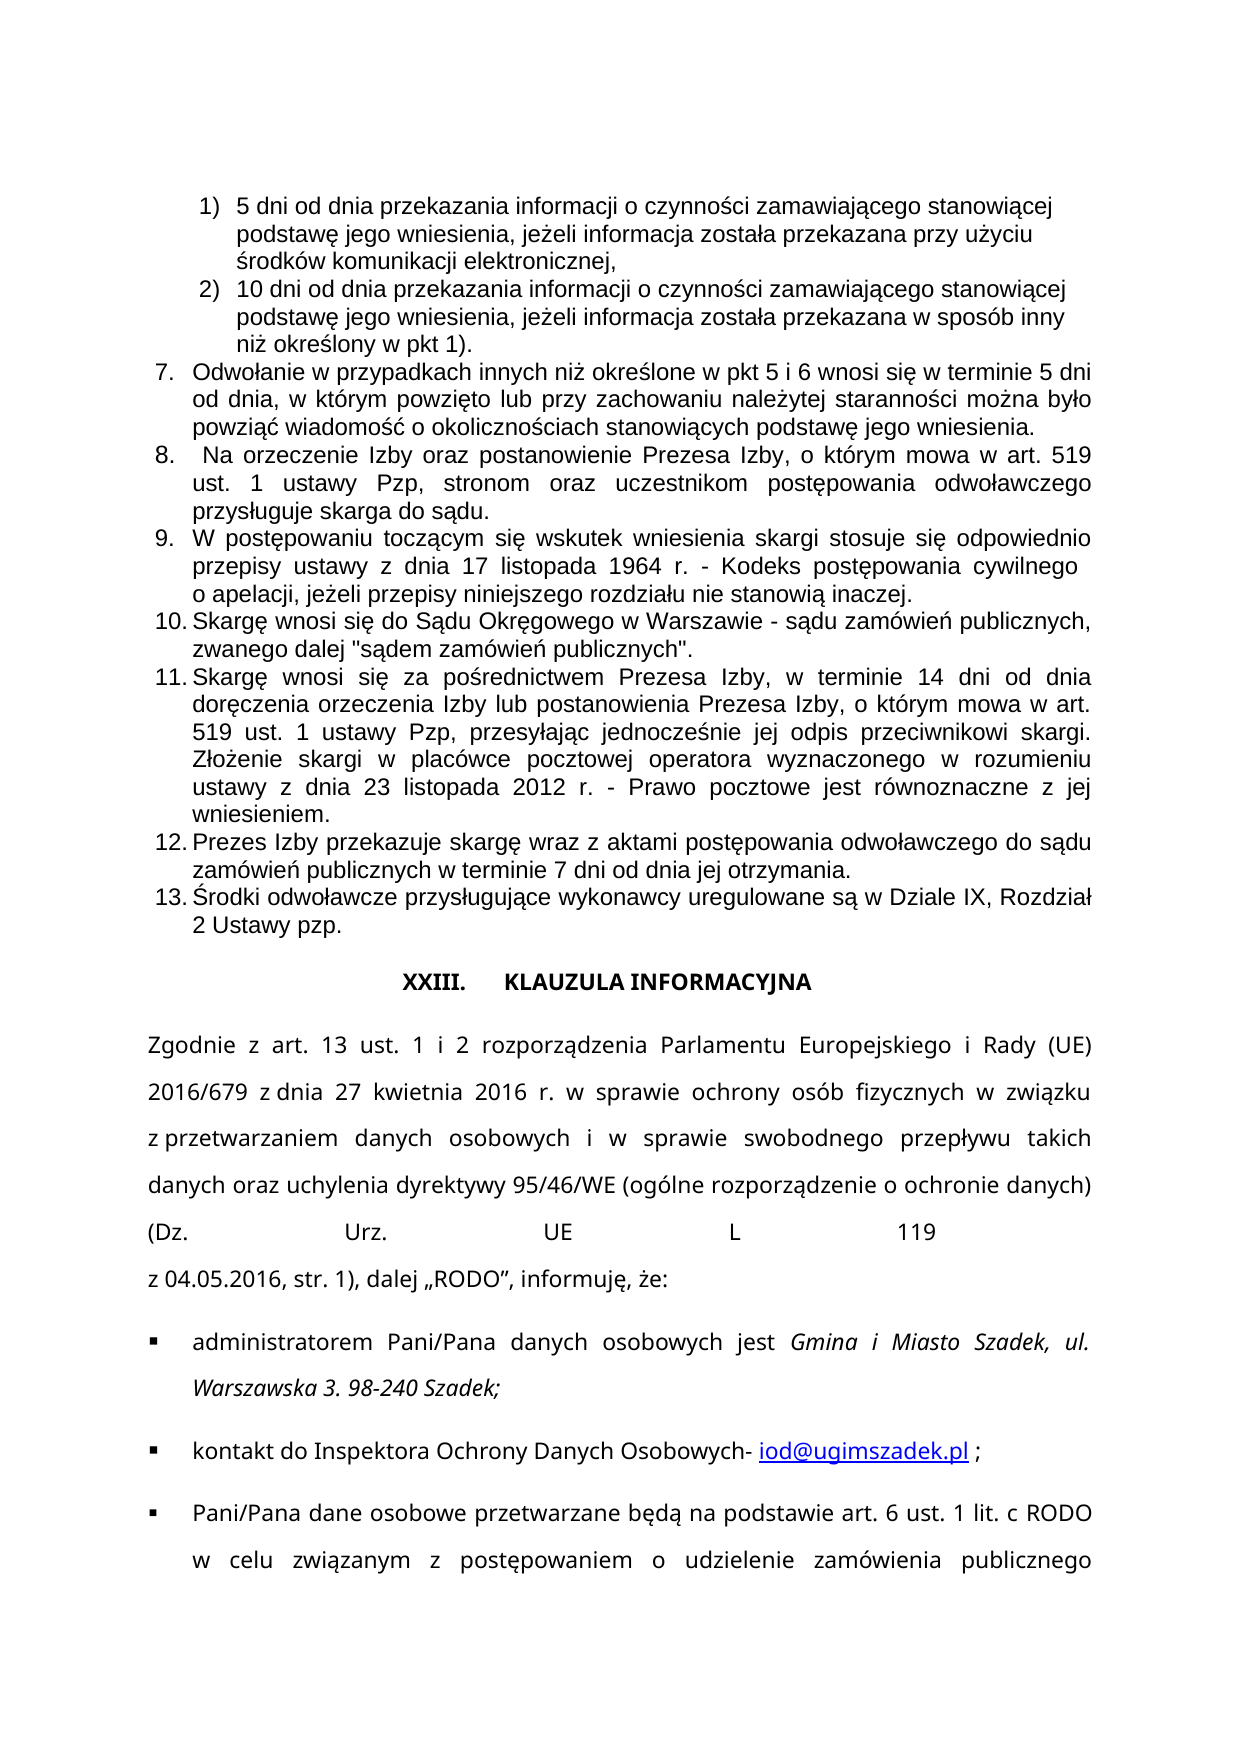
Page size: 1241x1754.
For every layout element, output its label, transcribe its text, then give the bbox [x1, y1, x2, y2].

list 10 dni od dnia przekazania informacji o czynności zamawiającego stanowiącej podstawę jego wniesienia, jeżeli informacja została przekazana w sposób inny niż określony w pkt 1). [199, 275, 1093, 358]
list KLAUZULA INFORMACYJNA [185, 966, 1093, 1028]
list Skargę wnosi się do Sądu Okręgowego w Warszawie - sądu zamówień publicznych, zwanego dalej "sądem zamówień publicznych". [154, 607, 1093, 662]
list kontakt do Inspektora Ochrony Danych Osobowych- iod@ugimszadek.pl ; [148, 1435, 1093, 1466]
list Odwołanie w przypadkach innych niż określone w pkt 5 i 6 wnosi się w terminie 5 dni od dnia, w którym powzięto lub przy zachowaniu należytej staranności można było powziąć wiadomość o okolicznościach stanowiących podstawę jego wniesienia. [154, 358, 1093, 440]
list 5 dni od dnia przekazania informacji o czynności zamawiającego stanowiącej podstawę jego wniesienia, jeżeli informacja została przekazana przy użyciu środków komunikacji elektronicznej, [199, 192, 1093, 275]
text Zgodnie z art. 13 ust. 1 i 2 rozporządzenia Parlamentu Europejskiego i Rady (UE) 2016/679 z dnia 27 kwietnia 2016 r. w sprawie ochrony osób fizycznych w związku z przetwarzaniem danych osobowych i w sprawie swobodnego przepływu takich danych oraz uchylenia dyrektywy 95/46/WE (ogólne rozporządzenie o ochronie danych) (Dz. Urz. UE L 119 z 04.05.2016, str. 1), dalej „RODO”, informuję, że: [148, 1028, 1093, 1294]
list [148, 1497, 1093, 1575]
list Skargę wnosi się za pośrednictwem Prezesa Izby, w terminie 14 dni od dnia doręczenia orzeczenia Izby lub postanowienia Prezesa Izby, o którym mowa w art. 519 ust. 1 ustawy Pzp, przesyłając jednocześnie jej odpis przeciwnikowi skargi. Złożenie skargi w placówce pocztowej operatora wyznaczonego w rozumieniu ustawy z dnia 23 listopada 2012 r. - Prawo pocztowe jest równoznaczne z jej wniesieniem. [154, 662, 1093, 828]
list Prezes Izby przekazuje skargę wraz z aktami postępowania odwoławczego do sądu zamówień publicznych w terminie 7 dni od dnia jej otrzymania. [154, 828, 1093, 883]
list W postępowaniu toczącym się wskutek wniesienia skargi stosuje się odpowiednio przepisy ustawy z dnia 17 listopada 1964 r. - Kodeks postępowania cywilnego o apelacji, jeżeli przepisy niniejszego rozdziału nie stanowią inaczej. [154, 524, 1093, 607]
list administratorem Pani/Pana danych osobowych jest Gmina i Miasto Szadek, ul. Warszawska 3. 98-240 Szadek; [148, 1325, 1093, 1403]
list Środki odwoławcze przysługujące wykonawcy uregulowane są w Dziale IX, Rozdział 2 Ustawy pzp. [154, 883, 1093, 938]
list Na orzeczenie Izby oraz postanowienie Prezesa Izby, o którym mowa w art. 519 ust. 1 ustawy Pzp, stronom oraz uczestnikom postępowania odwoławczego przysługuje skarga do sądu. [154, 440, 1093, 524]
